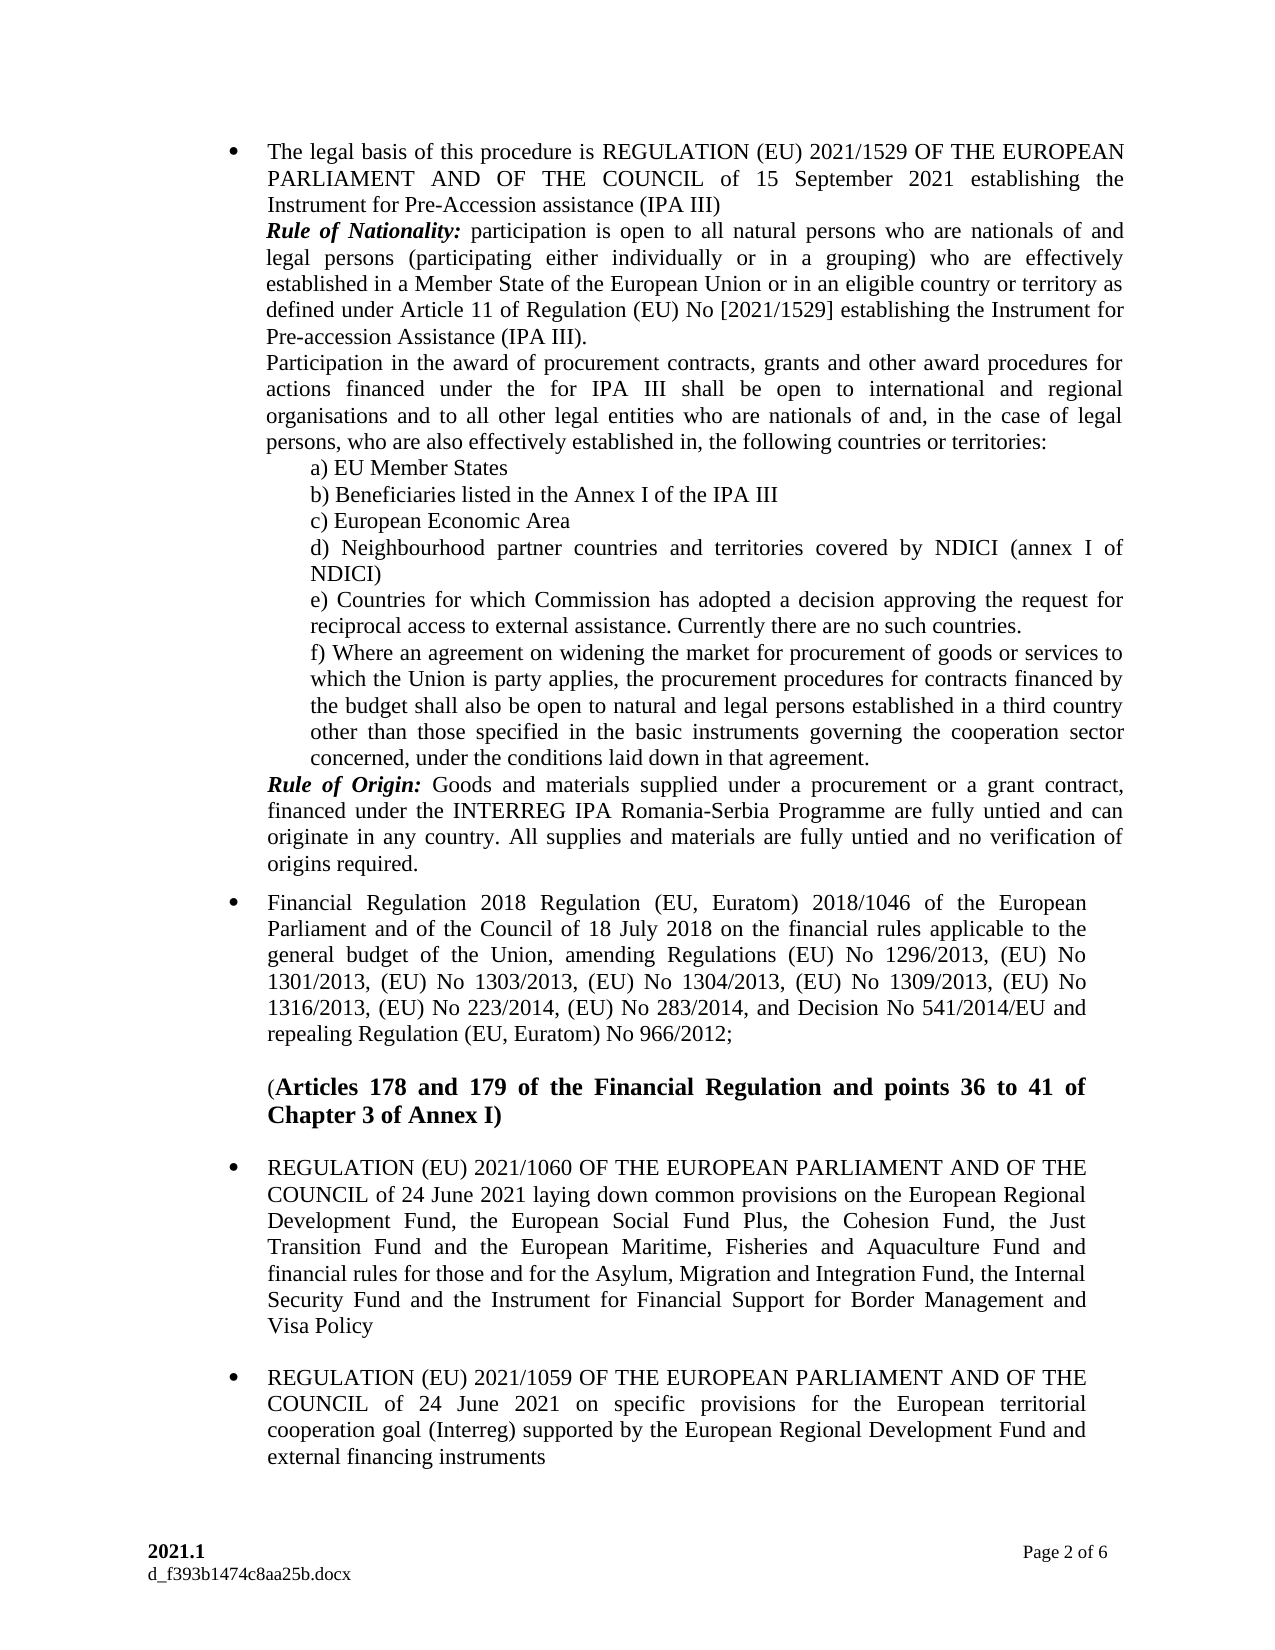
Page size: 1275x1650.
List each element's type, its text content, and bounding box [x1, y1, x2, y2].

list Financial Regulation 2018 Regulation (EU, Euratom) 2018/1046 of the European Parliament and of the Council of 18 July 2018 on the financial rules applicable to the general budget of the Union, amending Regulations (EU) No 1296/2013, (EU) No 1301/2013, (EU) No 1303/2013, (EU) No 1304/2013, (EU) No 1309/2013, (EU) No 1316/2013, (EU) No 223/2014, (EU) No 283/2014, and Decision No 541/2014/EU and repealing Regulation (EU, Euratom) No 966/2012; [229, 889, 1087, 1047]
text e) Countries for which Commission has adopted a decision approving the request for reciprocal access to external assistance. Currently there are no such countries. [310, 586, 1125, 639]
list The legal basis of this procedure is REGULATION (EU) 2021/1529 OF THE EUROPEAN PARLIAMENT AND OF THE COUNCIL of 15 September 2021 establishing the Instrument for Pre-Accession assistance (IPA III) [229, 138, 1125, 217]
text d) Neighbourhood partner countries and territories covered by NDICI (annex I of NDICI) [310, 533, 1125, 586]
list REGULATION (EU) 2021/1060 OF THE EUROPEAN PARLIAMENT AND OF THE COUNCIL of 24 June 2021 laying down common provisions on the European Regional Development Fund, the European Social Fund Plus, the Cohesion Fund, the Just Transition Fund and the European Maritime, Fisheries and Aquaculture Fund and financial rules for those and for the Asylum, Migration and Integration Fund, the Internal Security Fund and the Instrument for Financial Support for Border Management and Visa Policy [229, 1154, 1087, 1339]
list REGULATION (EU) 2021/1059 OF THE EUROPEAN PARLIAMENT AND OF THE COUNCIL of 24 June 2021 on specific provisions for the European territorial cooperation goal (Interreg) supported by the European Regional Development Fund and external financing instruments [229, 1364, 1087, 1469]
text Rule of Nationality: participation is open to all natural persons who are nationals of and legal persons (participating either individually or in a grouping) who are effectively established in a Member State of the European Union or in an eligible country or territory as defined under Article 11 of Regulation (EU) No [2021/1529] establishing the Instrument for Pre-accession Assistance (IPA III). [266, 217, 1125, 349]
text f) Where an agreement on widening the market for procurement of goods or services to which the Union is party applies, the procurement procedures for contracts financed by the budget shall also be open to natural and legal persons established in a third country other than those specified in the basic instruments governing the cooperation sector concerned, under the conditions laid down in that agreement. [310, 639, 1125, 771]
text (Articles 178 and 179 of the Financial Regulation and points 36 to 41 of Chapter 3 of Annex I) [267, 1072, 1087, 1129]
text c) European Economic Area [266, 507, 1125, 533]
text Participation in the award of procurement contracts, grants and other award procedures for actions financed under the for IPA III shall be open to international and regional organisations and to all other legal entities who are nationals of and, in the case of legal persons, who are also effectively established in, the following countries or territories: [266, 349, 1125, 454]
text Rule of Origin: Goods and materials supplied under a procurement or a grant contract, financed under the INTERREG IPA Romania-Serbia Programme are fully untied and can originate in any country. All supplies and materials are fully untied and no verification of origins required. [267, 771, 1125, 876]
text a) EU Member States [266, 454, 1125, 481]
text b) Beneficiaries listed in the Annex I of the IPA III [266, 481, 1125, 507]
